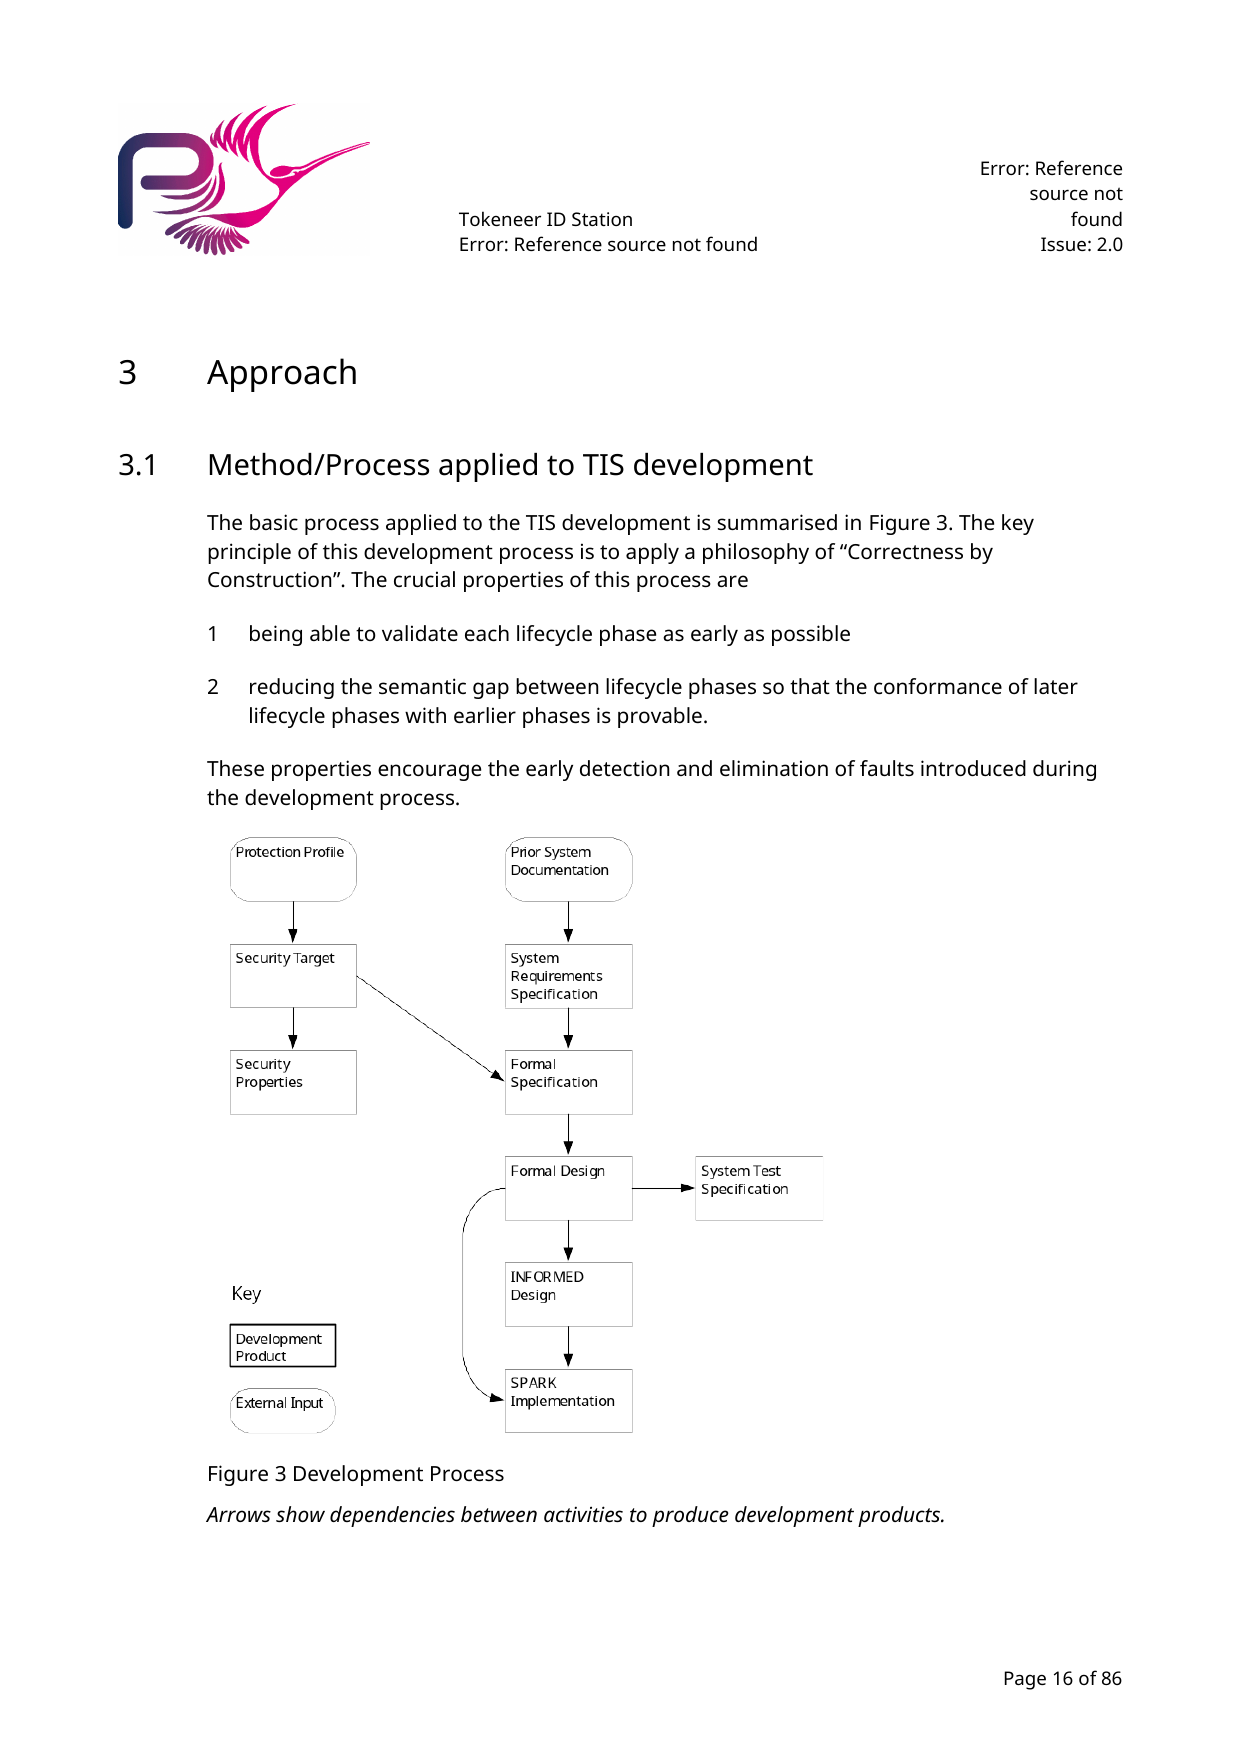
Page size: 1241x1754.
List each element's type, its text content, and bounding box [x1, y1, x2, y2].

subtitle Method/Process applied to TIS development [118, 444, 1122, 483]
list being able to validate each lifecycle phase as early as possible [207, 619, 1122, 647]
text Figure 3 Development Process [207, 1459, 1122, 1487]
picture [118, 103, 370, 256]
subtitle Approach [118, 348, 1122, 394]
text The basic process applied to the TIS development is summarised in Figure 3. The key principle of this development process is to apply a philosophy of “Correctness by Construction”. The crucial properties of this process are [207, 508, 1122, 594]
text These properties encourage the early detection and elimination of faults introduced during the development process. [207, 754, 1122, 811]
text Arrows show dependencies between activities to produce development products. [207, 1500, 950, 1528]
list reducing the semantic gap between lifecycle phases so that the conformance of later lifecycle phases with earlier phases is provable. [207, 672, 1122, 729]
